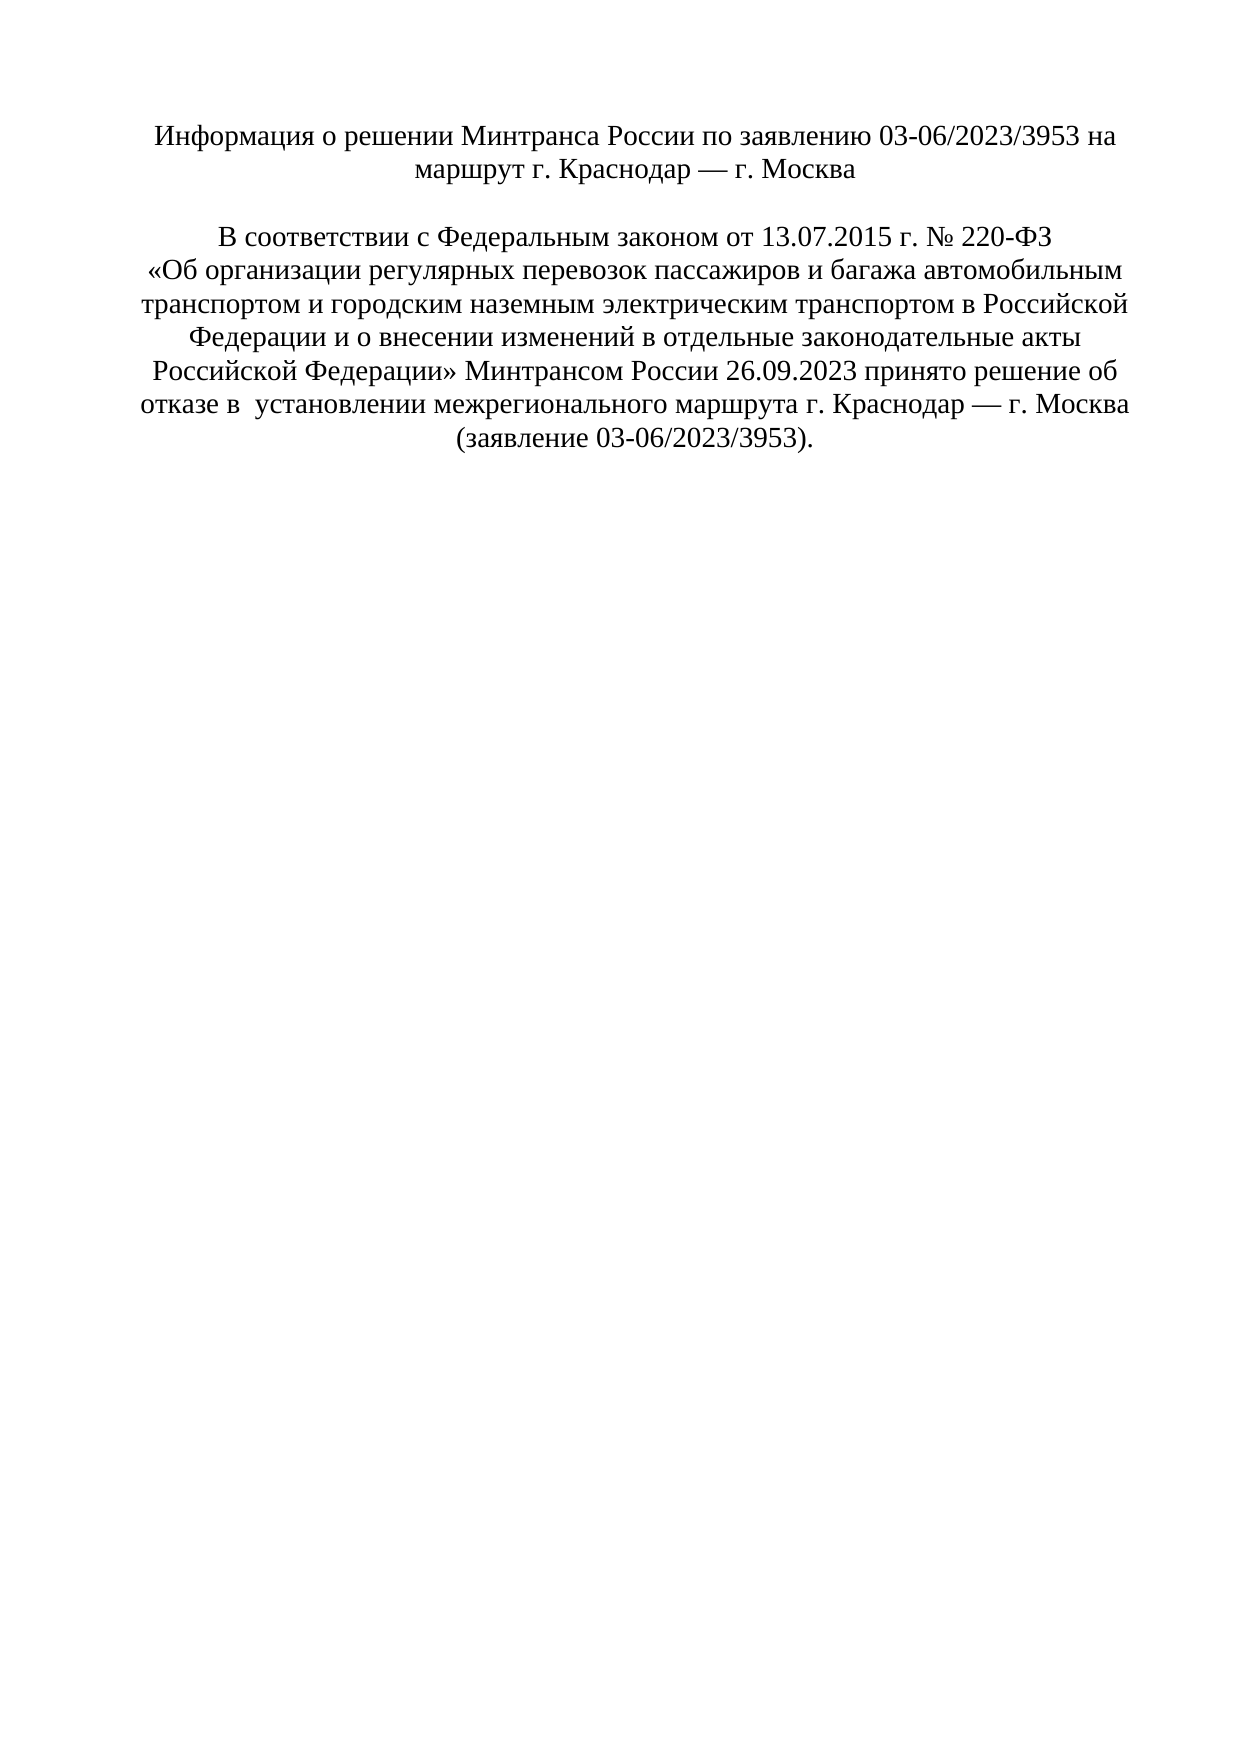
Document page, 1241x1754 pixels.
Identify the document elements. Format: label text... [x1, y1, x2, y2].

text Информация о решении Минтранса России по заявлению 03-06/2023/3953 на маршрут г. Краснодар — г. Москва [118, 118, 1152, 185]
text В соответствии с Федеральным законом от 13.07.2015 г. № 220-ФЗ «Об организации регулярных перевозок пассажиров и багажа автомобильным транспортом и городским наземным электрическим транспортом в Российской Федерации и о внесении изменений в отдельные законодательные акты Российской Федерации» Минтрансом России 26.09.2023 принято решение об отказе в установлении межрегионального маршрута г. Краснодар — г. Москва (заявление 03-06/2023/3953). [118, 219, 1152, 453]
